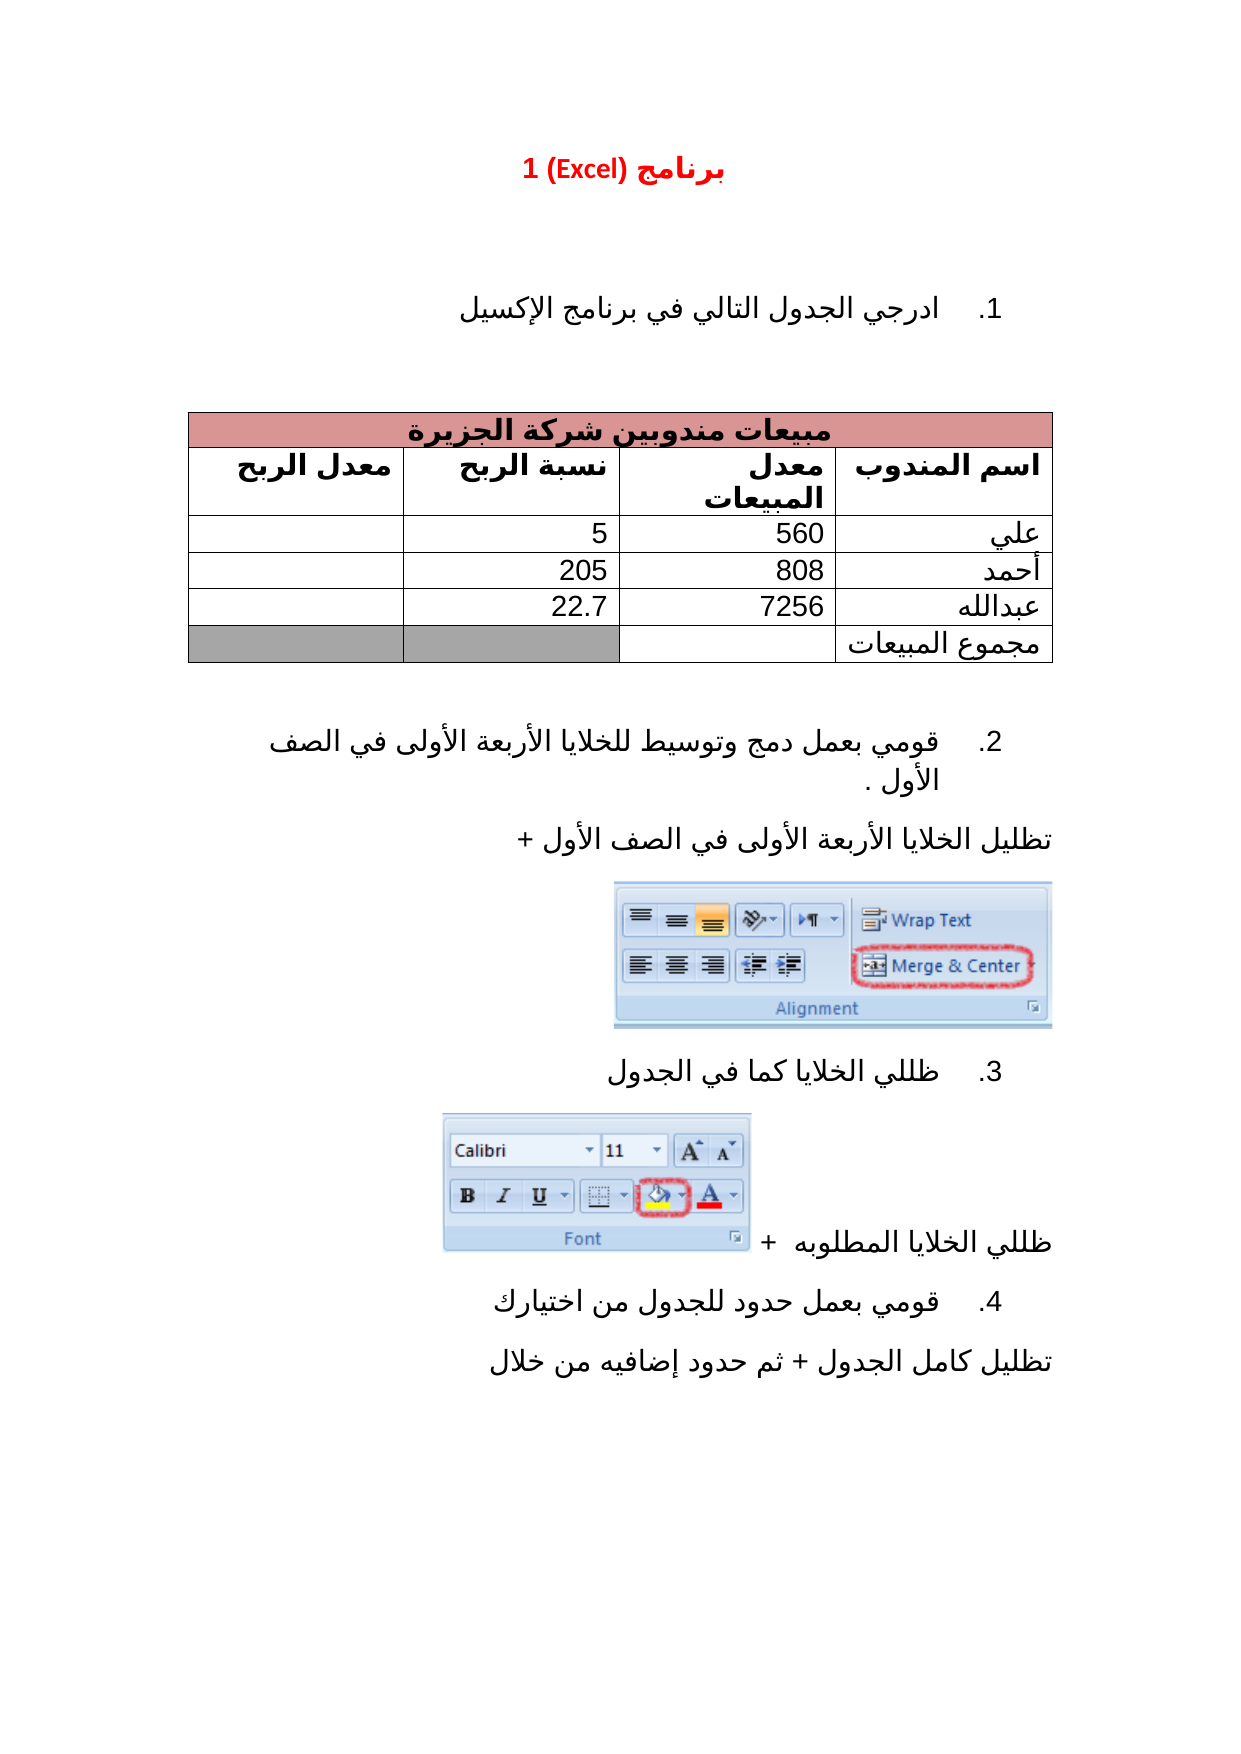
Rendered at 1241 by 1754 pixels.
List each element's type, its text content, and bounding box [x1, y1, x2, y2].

list قومي بعمل دمج وتوسيط للخلايا الأربعة الأولى في الصف الأول . [187, 724, 978, 796]
picture [613, 881, 1053, 1029]
table_cell [189, 626, 403, 662]
table_cell 560 [620, 516, 835, 552]
table_cell 808 [620, 553, 835, 588]
list قومي بعمل حدود للجدول من اختيارك [187, 1284, 978, 1318]
picture [442, 1113, 752, 1253]
table_cell 22.7 [404, 589, 619, 625]
table_cell 7256 [620, 589, 835, 625]
text تظليل كامل الجدول + ثم حدود إضافيه من خلال [187, 1344, 1053, 1377]
text برنامج (Excel) 1 [187, 150, 1053, 186]
table_cell [189, 553, 403, 588]
table_cell 205 [404, 553, 619, 588]
table_cell [189, 589, 403, 625]
list ادرجي الجدول التالي في برنامج الإكسيل [187, 291, 978, 324]
text تظليل الخلايا الأربعة الأولى في الصف الأول + [187, 822, 1053, 856]
table_cell اسم المندوب [836, 448, 1052, 515]
table_cell مجموع المبيعات [836, 626, 1052, 662]
table_cell معدل المبيعات [620, 448, 835, 515]
list ظللي الخلايا كما في الجدول [187, 1054, 978, 1087]
table_cell أحمد [836, 553, 1052, 588]
table_cell نسبة الربح [404, 448, 619, 515]
table_cell 5 [404, 516, 619, 552]
table_cell علي [836, 516, 1052, 552]
table_cell عبدالله [836, 589, 1052, 625]
table_cell [404, 626, 619, 662]
table_cell [620, 626, 835, 662]
table_cell [189, 516, 403, 552]
table_header مبيعات مندوبين شركة الجزيرة [189, 413, 1052, 447]
table_cell معدل الربح [189, 448, 403, 515]
